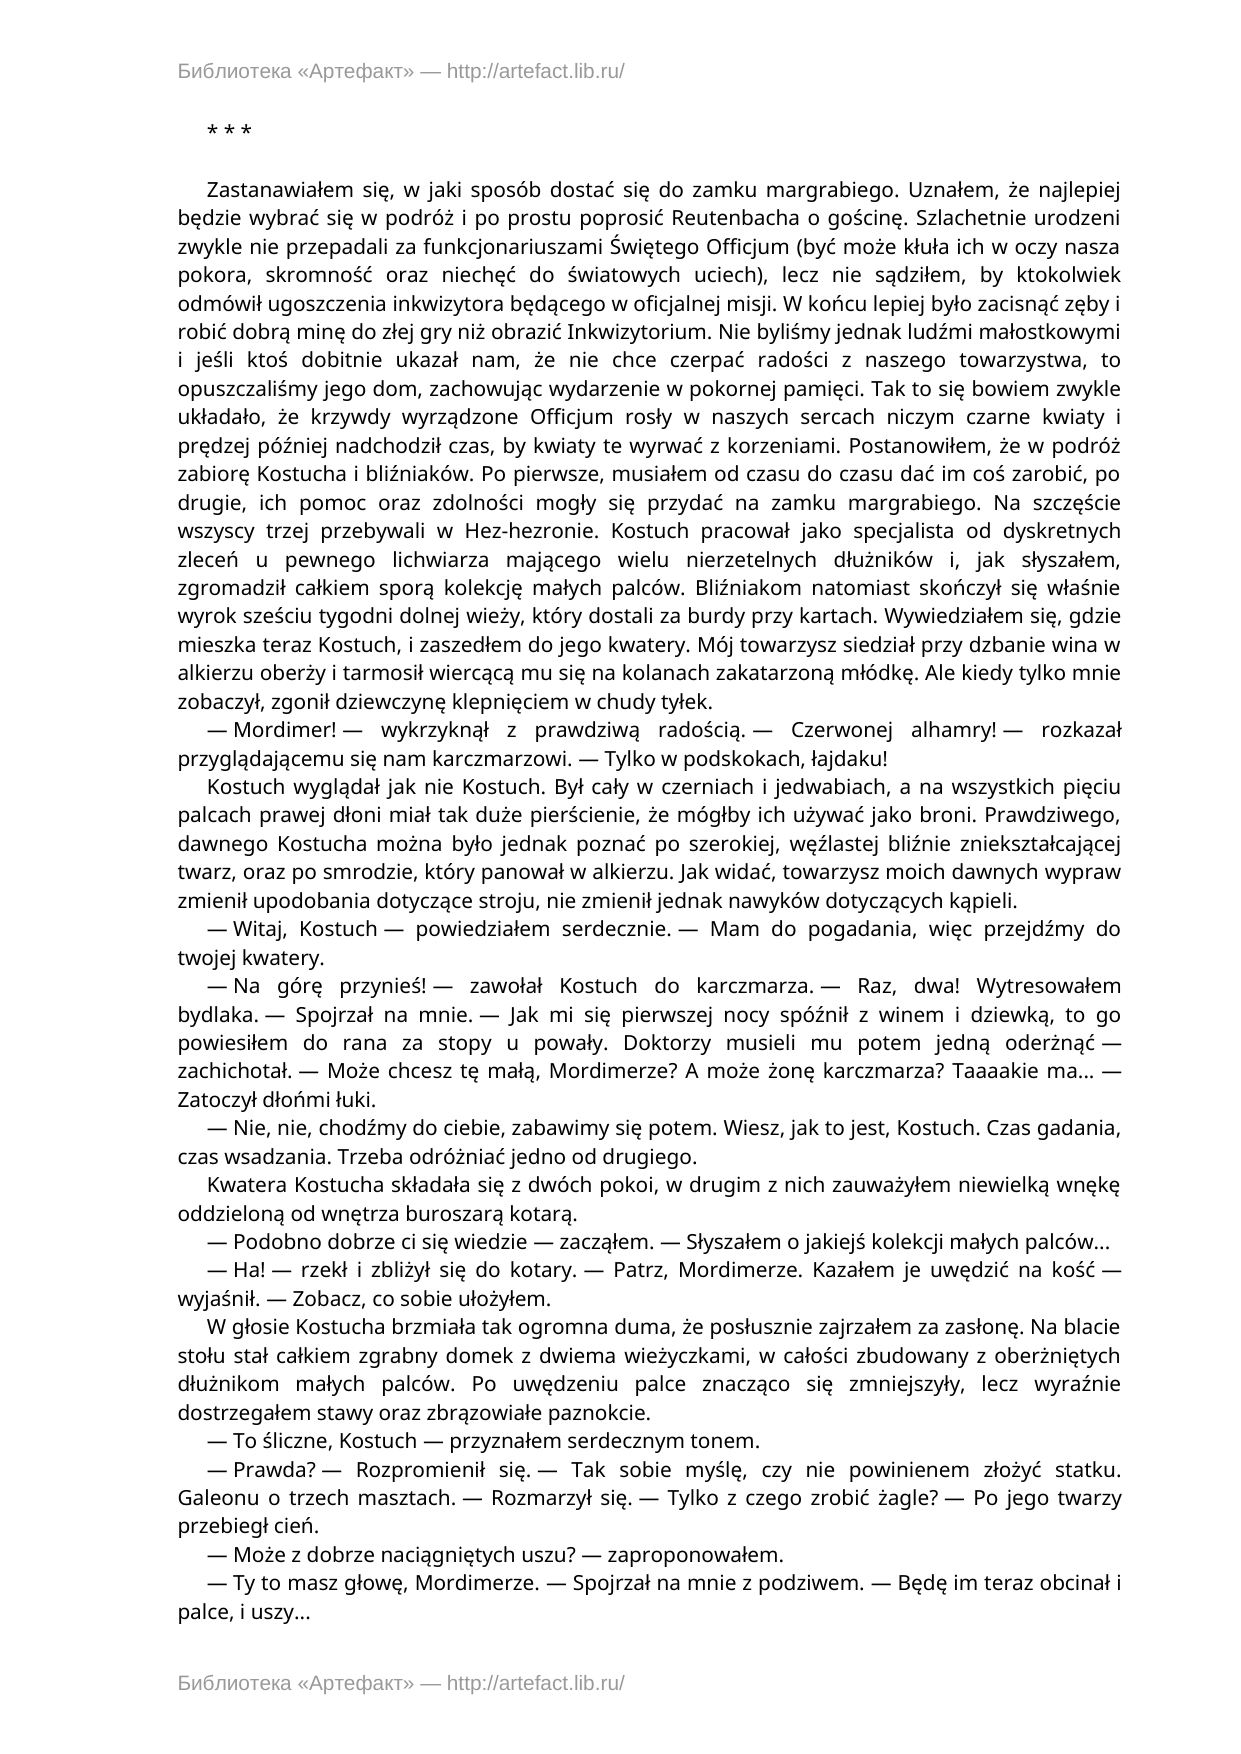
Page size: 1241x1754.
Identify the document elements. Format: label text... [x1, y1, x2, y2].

text — Na górę przynieś! — zawołał Kostuch do karczmarza. — Raz, dwa! Wytresowałem bydlaka. — Spojrzał na mnie. — Jak mi się pierwszej nocy spóźnił z winem i dziewką, to go powiesiłem do rana za stopy u powały. Doktorzy musieli mu potem jedną oderżnąć — zachichotał. — Może chcesz tę małą, Mordimerze? A może żonę karczmarza? Taaaakie ma... — Zatoczył dłońmi łuki. [177, 971, 1122, 1113]
text Zastanawiałem się, w jaki sposób dostać się do zamku margrabiego. Uznałem, że najlepiej będzie wybrać się w podróż i po prostu poprosić Reutenbacha o gościnę. Szlachetnie urodzeni zwykle nie przepadali za funkcjonariuszami Świętego Officjum (być może kłuła ich w oczy nasza pokora, skromność oraz niechęć do światowych uciech), lecz nie sądziłem, by ktokolwiek odmówił ugoszczenia inkwizytora będącego w oficjalnej misji. W końcu lepiej było zacisnąć zęby i robić dobrą minę do złej gry niż obrazić Inkwizytorium. Nie byliśmy jednak ludźmi małostkowymi i jeśli ktoś dobitnie ukazał nam, że nie chce czerpać radości z naszego towarzystwa, to opuszczaliśmy jego dom, zachowując wydarzenie w pokornej pamięci. Tak to się bowiem zwykle układało, że krzywdy wyrządzone Officjum rosły w naszych sercach niczym czarne kwiaty i prędzej później nadchodził czas, by kwiaty te wyrwać z korzeniami. Postanowiłem, że w podróż zabiorę Kostucha i bliźniaków. Po pierwsze, musiałem od czasu do czasu dać im coś zarobić, po drugie, ich pomoc oraz zdolności mogły się przydać na zamku margrabiego. Na szczęście wszyscy trzej przebywali w Hez-hezronie. Kostuch pracował jako specjalista od dyskretnych zleceń u pewnego lichwiarza mającego wielu nierzetelnych dłużników i, jak słyszałem, zgromadził całkiem sporą kolekcję małych palców. Bliźniakom natomiast skończył się właśnie wyrok sześciu tygodni dolnej wieży, który dostali za burdy przy kartach. Wywiedziałem się, gdzie mieszka teraz Kostuch, i zaszedłem do jego kwatery. Mój towarzysz siedział przy dzbanie wina w alkierzu oberży i tarmosił wiercącą mu się na kolanach zakatarzoną młódkę. Ale kiedy tylko mnie zobaczył, zgonił dziewczynę klepnięciem w chudy tyłek. [177, 175, 1122, 715]
text — Ha! — rzekł i zbliżył się do kotary. — Patrz, Mordimerze. Kazałem je uwędzić na kość — wyjaśnił. — Zobacz, co sobie ułożyłem. [177, 1256, 1122, 1312]
text — To śliczne, Kostuch — przyznałem serdecznym tonem. [177, 1426, 1122, 1455]
text — Podobno dobrze ci się wiedzie — zacząłem. — Słyszałem o jakiejś kolekcji małych palców... [177, 1227, 1122, 1256]
text — Nie, nie, chodźmy do ciebie, zabawimy się potem. Wiesz, jak to jest, Kostuch. Czas gadania, czas wsadzania. Trzeba odróżniać jedno od drugiego. [177, 1113, 1122, 1170]
subtitle * * * [177, 118, 1122, 147]
text — Mordimer! — wykrzyknął z prawdziwą radością. — Czerwonej alhamry! — rozkazał przyglądającemu się nam karczmarzowi. — Tylko w podskokach, łajdaku! [177, 715, 1122, 772]
text Kostuch wyglądał jak nie Kostuch. Był cały w czerniach i jedwabiach, a na wszystkich pięciu palcach prawej dłoni miał tak duże pierścienie, że mógłby ich używać jako broni. Prawdziwego, dawnego Kostucha można było jednak poznać po szerokiej, węźlastej bliźnie zniekształcającej twarz, oraz po smrodzie, który panował w alkierzu. Jak widać, towarzysz moich dawnych wypraw zmienił upodobania dotyczące stroju, nie zmienił jednak nawyków dotyczących kąpieli. [177, 772, 1122, 914]
text — Może z dobrze naciągniętych uszu? — zaproponowałem. [177, 1540, 1122, 1568]
text — Prawda? — Rozpromienił się. — Tak sobie myślę, czy nie powinienem złożyć statku. Galeonu o trzech masztach. — Rozmarzył się. — Tylko z czego zrobić żagle? — Po jego twarzy przebiegł cień. [177, 1455, 1122, 1540]
text Kwatera Kostucha składała się z dwóch pokoi, w drugim z nich zauważyłem niewielką wnękę oddzieloną od wnętrza buroszarą kotarą. [177, 1170, 1122, 1227]
text — Ty to masz głowę, Mordimerze. — Spojrzał na mnie z podziwem. — Będę im teraz obcinał i palce, i uszy... [177, 1568, 1122, 1625]
text W głosie Kostucha brzmiała tak ogromna duma, że posłusznie zajrzałem za zasłonę. Na blacie stołu stał całkiem zgrabny domek z dwiema wieżyczkami, w całości zbudowany z oberżniętych dłużnikom małych palców. Po uwędzeniu palce znacząco się zmniejszyły, lecz wyraźnie dostrzegałem stawy oraz zbrązowiałe paznokcie. [177, 1312, 1122, 1426]
text — Witaj, Kostuch — powiedziałem serdecznie. — Mam do pogadania, więc przejdźmy do twojej kwatery. [177, 914, 1122, 971]
